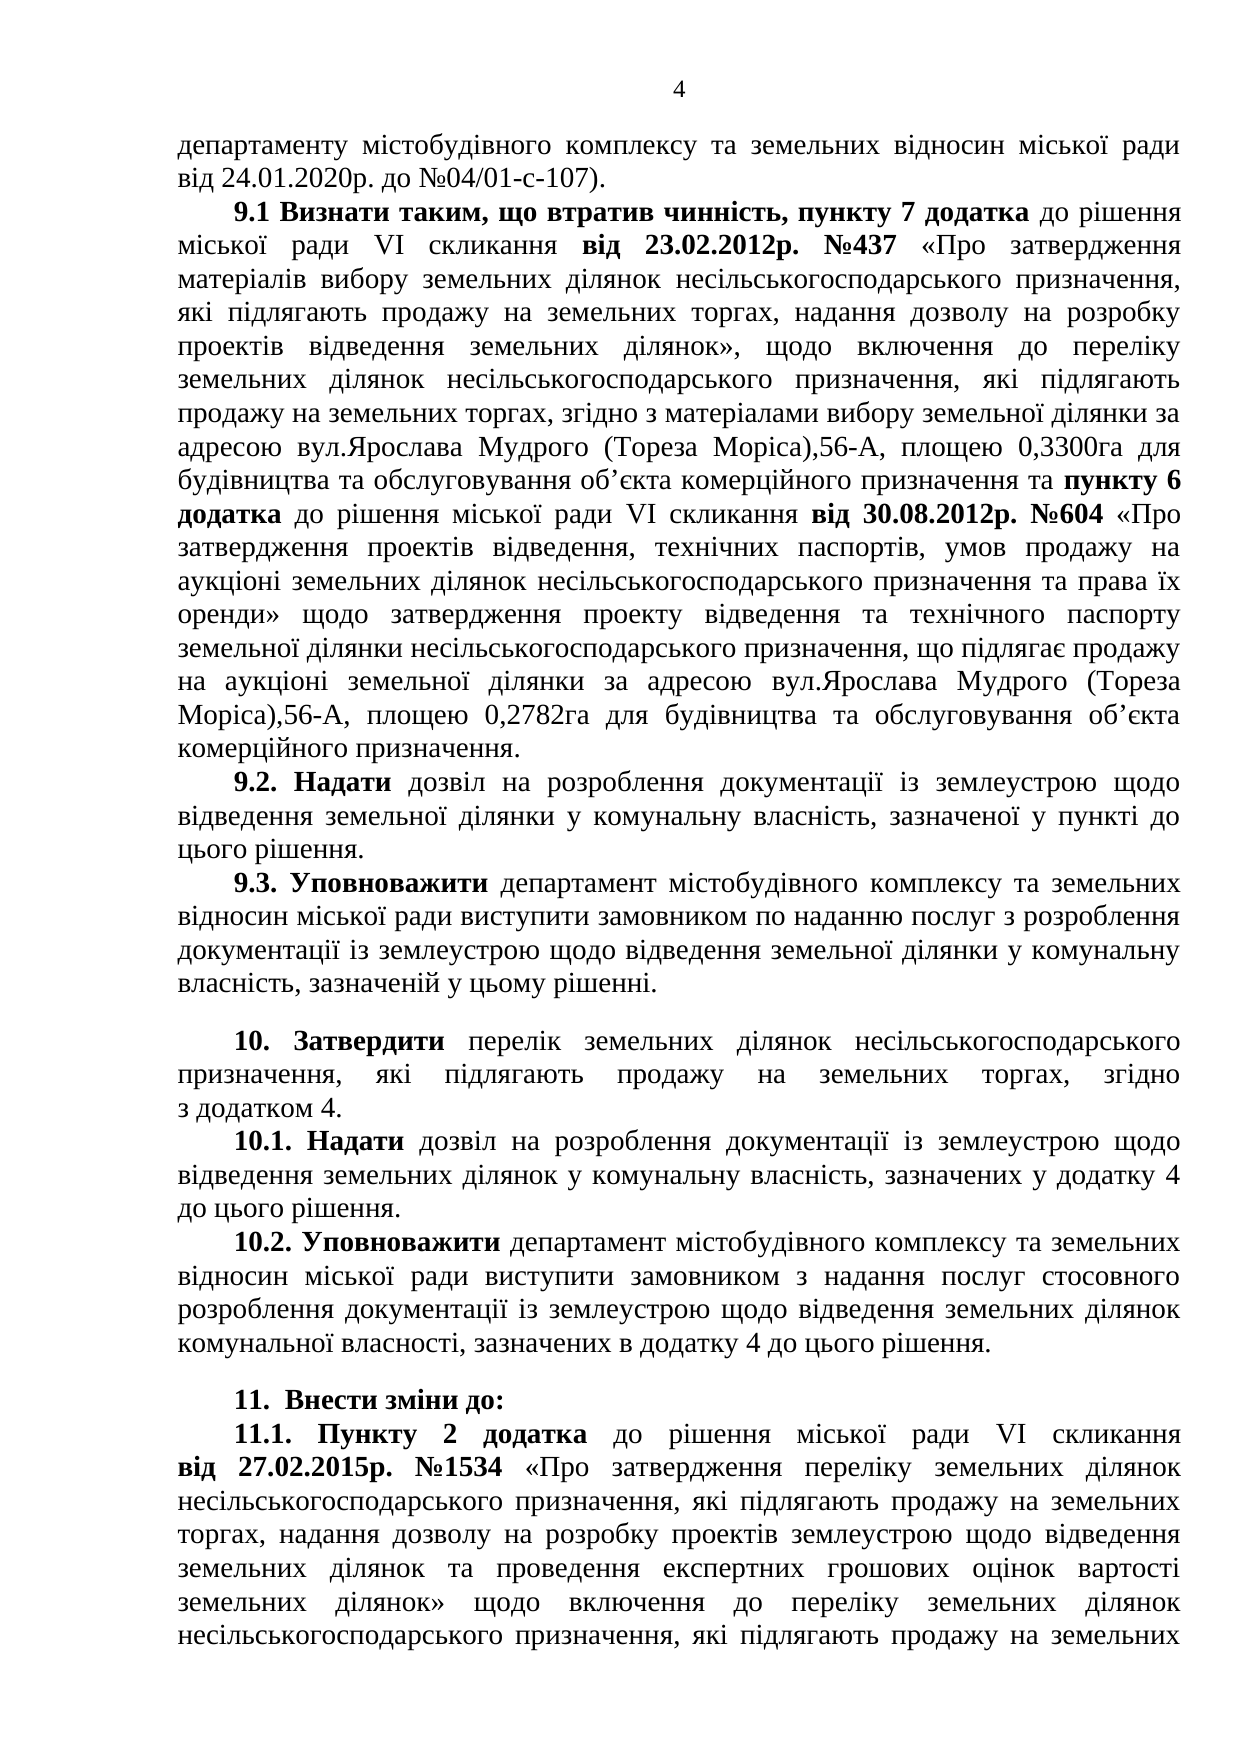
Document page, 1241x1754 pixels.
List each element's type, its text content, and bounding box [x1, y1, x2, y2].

text 10.1. Надати дозвіл на розроблення документації із землеустрою щодо відведення земельних ділянок у комунальну власність, зазначених у додатку 4 до цього рішення. [177, 1123, 1181, 1224]
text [177, 1416, 1181, 1651]
text 10.2. Уповноважити департамент містобудівного комплексу та земельних відносин міської ради виступити замовником з надання послуг стосовного розроблення документації із землеустрою щодо відведення земельних ділянок комунальної власності, зазначених в додатку 4 до цього рішення. [177, 1224, 1181, 1358]
text 10. Затвердити перелік земельних ділянок несільськогосподарського призначення, які підлягають продажу на земельних торгах, згідно з додатком 4. [177, 1023, 1181, 1123]
text 11. Внести зміни до: [177, 1382, 1181, 1416]
text 9.1 Визнати таким, що втратив чинність, пункту 7 додатка до рішення міської ради VI скликання від 23.02.2012р. №437 «Про затвердження матеріалів вибору земельних ділянок несільськогосподарського призначення, які підлягають продажу на земельних торгах, надання дозволу на розробку проектів відведення земельних ділянок», щодо включення до переліку земельних ділянок несільськогосподарського призначення, які підлягають продажу на земельних торгах, згідно з матеріалами вибору земельної ділянки за адресою вул.Ярослава Мудрого (Тореза Моріса),56-А, площею 0,3300га для будівництва та обслуговування об’єкта комерційного призначення та пункту 6 додатка до рішення міської ради VI скликання від 30.08.2012р. №604 «Про затвердження проектів відведення, технічних паспортів, умов продажу на аукціоні земельних ділянок несільськогосподарського призначення та права їх оренди» щодо затвердження проекту відведення та технічного паспорту земельної ділянки несільськогосподарського призначення, що підлягає продажу на аукціоні земельної ділянки за адресою вул.Ярослава Мудрого (Тореза Моріса),56-А, площею 0,2782га для будівництва та обслуговування об’єкта комерційного призначення. [177, 194, 1181, 764]
text 9.3. Уповноважити департамент містобудівного комплексу та земельних відносин міської ради виступити замовником по наданню послуг з розроблення документації із землеустрою щодо відведення земельної ділянки у комунальну власність, зазначеній у цьому рішенні. [177, 865, 1181, 999]
text 9.2. Надати дозвіл на розроблення документації із землеустрою щодо відведення земельної ділянки у комунальну власність, зазначеної у пункті до цього рішення. [177, 764, 1181, 865]
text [177, 103, 1181, 194]
